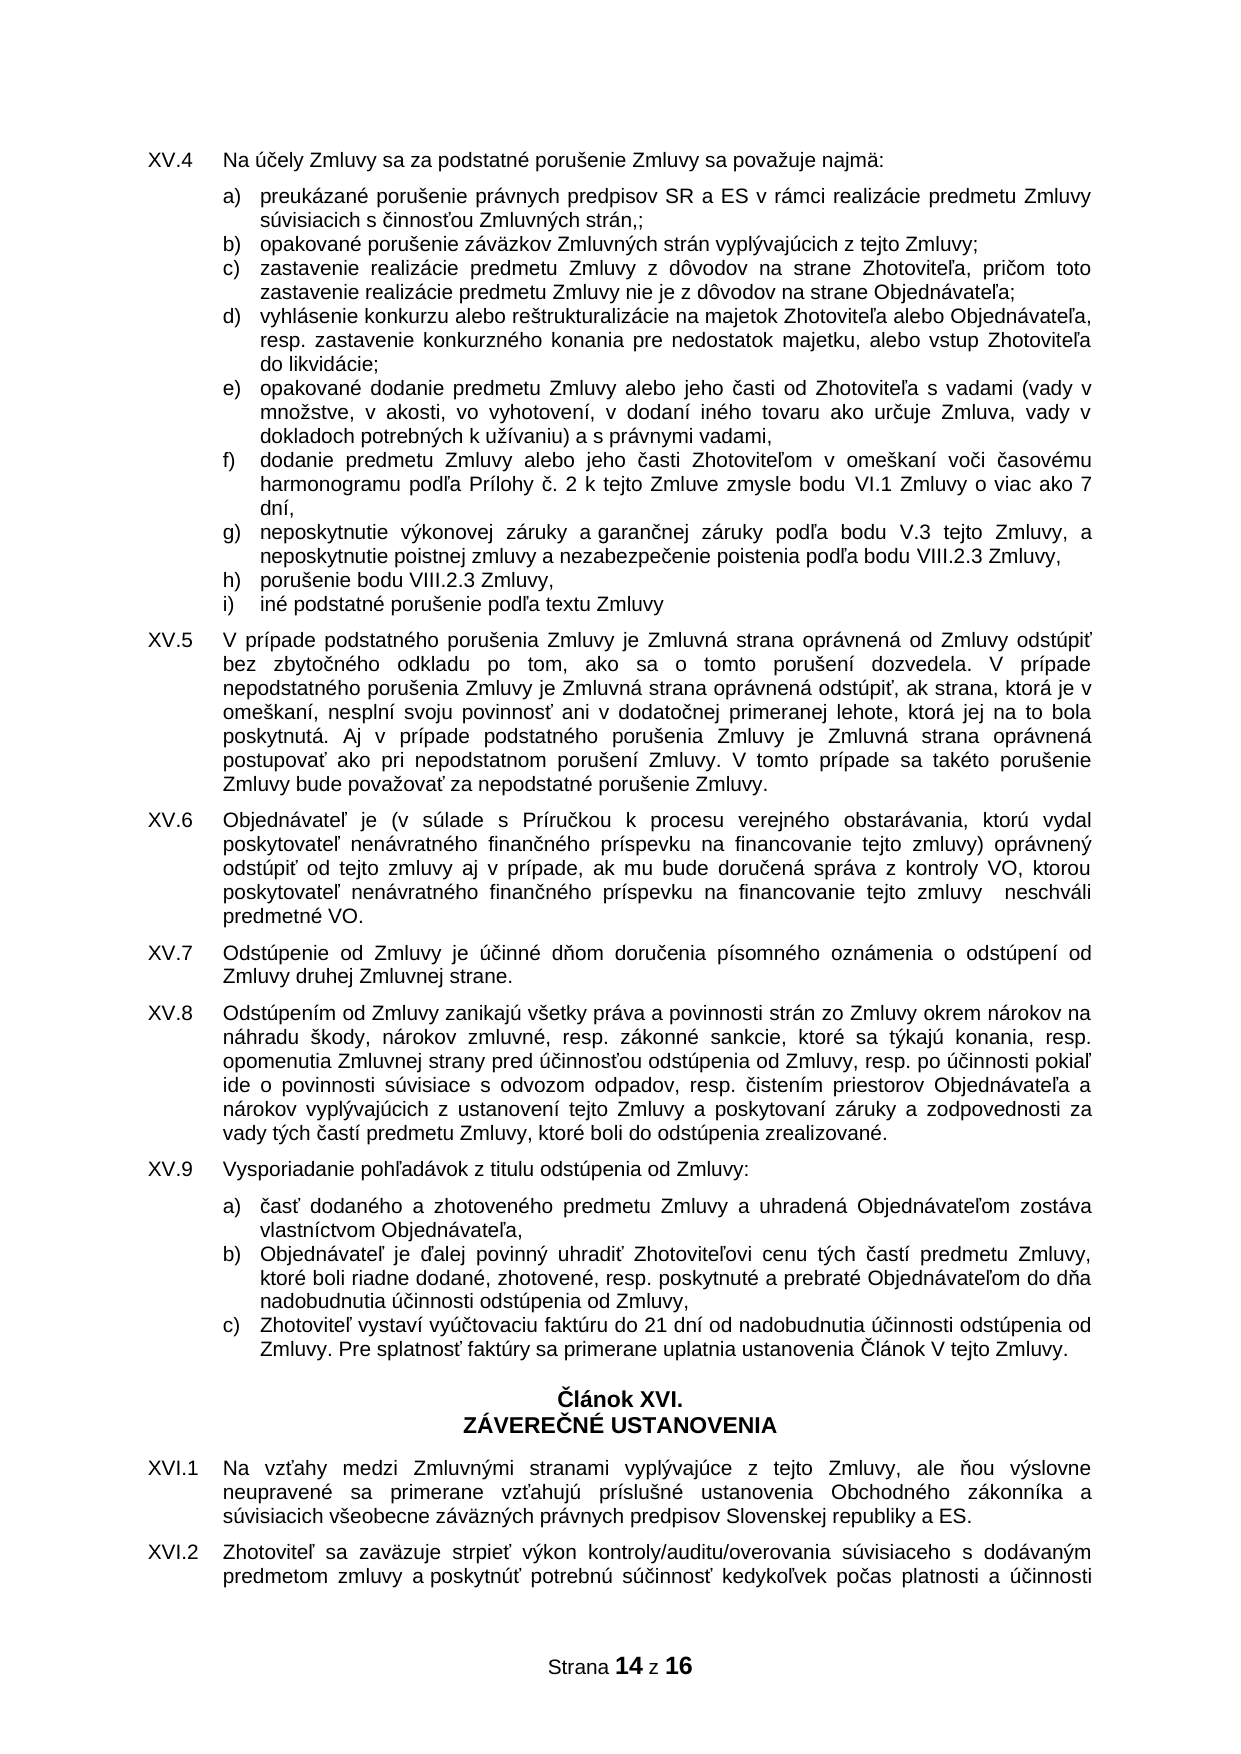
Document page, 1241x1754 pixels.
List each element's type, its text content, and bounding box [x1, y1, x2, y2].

text zastavenie realizácie predmetu Zmluvy z dôvodov na strane Zhotoviteľa, pričom toto zastavenie realizácie predmetu Zmluvy nie je z dôvodov na strane Objednávateľa; [223, 256, 1093, 304]
text Objednávateľ je (v súlade s Príručkou k procesu verejného obstarávania, ktorú vydal poskytovateľ nenávratného finančného príspevku na financovanie tejto zmluvy) oprávnený odstúpiť od tejto zmluvy aj v prípade, ak mu bude doručená správa z kontroly VO, ktorou poskytovateľ nenávratného finančného príspevku na financovanie tejto zmluvy neschváli predmetné VO. [148, 808, 1093, 928]
text Na vzťahy medzi Zmluvnými stranami vyplývajúce z tejto Zmluvy, ale ňou výslovne neupravené sa primerane vzťahujú príslušné ustanovenia Obchodného zákonníka a súvisiacich všeobecne záväzných právnych predpisov Slovenskej republiky a ES. [148, 1456, 1093, 1527]
text opakované dodanie predmetu Zmluvy alebo jeho časti od Zhotoviteľa s vadami (vady v množstve, v akosti, vo vyhotovení, v dodaní iného tovaru ako určuje Zmluva, vady v dokladoch potrebných k užívaniu) a s právnymi vadami, [223, 376, 1093, 448]
text Zhotoviteľ vystaví vyúčtovaciu faktúru do 21 dní od nadobudnutia účinnosti odstúpenia od Zmluvy. Pre splatnosť faktúry sa primerane uplatnia ustanovenia Článok V tejto Zmluvy. [223, 1313, 1093, 1361]
text Objednávateľ je ďalej povinný uhradiť Zhotoviteľovi cenu tých častí predmetu Zmluvy, ktoré boli riadne dodané, zhotovené, resp. poskytnuté a prebraté Objednávateľom do dňa nadobudnutia účinnosti odstúpenia od Zmluvy, [223, 1241, 1093, 1313]
text časť dodaného a zhotoveného predmetu Zmluvy a uhradená Objednávateľom zostáva vlastníctvom Objednávateľa, [223, 1193, 1093, 1241]
text ZÁVEREČNÉ USTANOVENIA [148, 1412, 1093, 1439]
text Odstúpenie od Zmluvy je účinné dňom doručenia písomného oznámenia o odstúpení od Zmluvy druhej Zmluvnej strane. [148, 940, 1093, 988]
text V prípade podstatného porušenia Zmluvy je Zmluvná strana oprávnená od Zmluvy odstúpiť bez zbytočného odkladu po tom, ako sa o tomto porušení dozvedela. V prípade nepodstatného porušenia Zmluvy je Zmluvná strana oprávnená odstúpiť, ak strana, ktorá je v omeškaní, nesplní svoju povinnosť ani v dodatočnej primeranej lehote, ktorá jej na to bola poskytnutá. Aj v prípade podstatného porušenia Zmluvy je Zmluvná strana oprávnená postupovať ako pri nepodstatnom porušení Zmluvy. V tomto prípade sa takéto porušenie Zmluvy bude považovať za nepodstatné porušenie Zmluvy. [148, 628, 1093, 796]
text opakované porušenie záväzkov Zmluvných strán vyplývajúcich z tejto Zmluvy; [223, 232, 1093, 256]
text Odstúpením od Zmluvy zanikajú všetky práva a povinnosti strán zo Zmluvy okrem nárokov na náhradu škody, nárokov zmluvné, resp. zákonné sankcie, ktoré sa týkajú konania, resp. opomenutia Zmluvnej strany pred účinnosťou odstúpenia od Zmluvy, resp. po účinnosti pokiaľ ide o povinnosti súvisiace s odvozom odpadov, resp. čistením priestorov Objednávateľa a nárokov vyplývajúcich z ustanovení tejto Zmluvy a poskytovaní záruky a zodpovednosti za vady tých častí predmetu Zmluvy, ktoré boli do odstúpenia zrealizované. [148, 1001, 1093, 1144]
text porušenie bodu 8.2.3 Zmluvy, [223, 567, 1093, 591]
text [148, 1540, 1093, 1588]
text vyhlásenie konkurzu alebo reštrukturalizácie na majetok Zhotoviteľa alebo Objednávateľa, resp. zastavenie konkurzného konania pre nedostatok majetku, alebo vstup Zhotoviteľa do likvidácie; [223, 304, 1093, 376]
text dodanie predmetu Zmluvy alebo jeho časti Zhotoviteľom v omeškaní voči časovému harmonogramu podľa Prílohy č. 2 k tejto Zmluve zmysle bodu 6.1 Zmluvy o viac ako 7 dní, [223, 448, 1093, 519]
text neposkytnutie výkonovej záruky a garančnej záruky podľa bodu 5.3 tejto Zmluvy, a neposkytnutie poistnej zmluvy a nezabezpečenie poistenia podľa bodu 8.2.3 Zmluvy, [223, 519, 1093, 567]
text iné podstatné porušenie podľa textu Zmluvy [223, 591, 1093, 615]
text preukázané porušenie právnych predpisov SR a ES v rámci realizácie predmetu Zmluvy súvisiacich s činnosťou Zmluvných strán,; [223, 184, 1093, 232]
text Na účely Zmluvy sa za podstatné porušenie Zmluvy sa považuje najmä: [148, 148, 1093, 172]
text Vysporiadanie pohľadávok z titulu odstúpenia od Zmluvy: [148, 1157, 1093, 1181]
